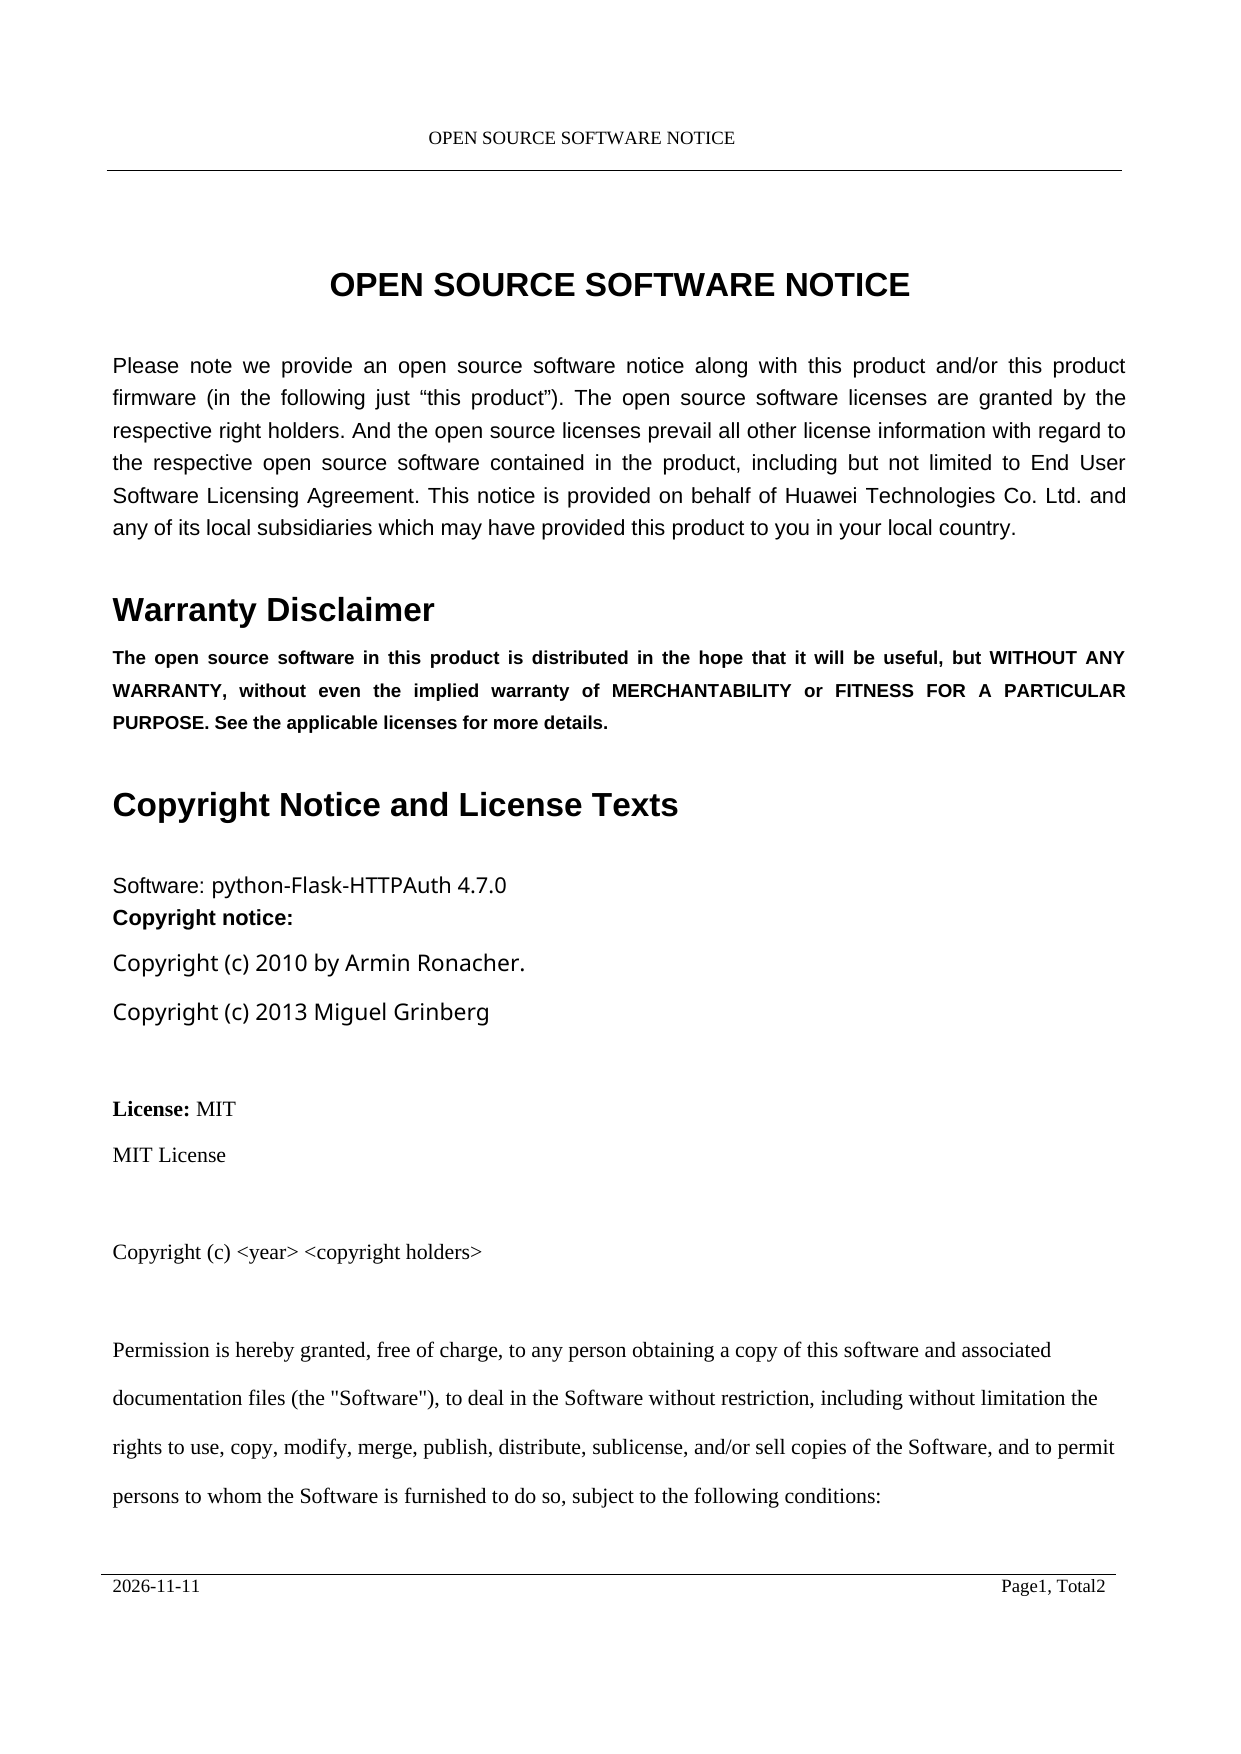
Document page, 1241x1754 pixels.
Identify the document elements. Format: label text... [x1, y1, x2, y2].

text License: MIT [112, 1093, 1128, 1125]
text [112, 1138, 1128, 1512]
text Copyright Notice and License Texts [112, 771, 1128, 836]
text Copyright (c) 2010 by Armin Ronacher. Copyright (c) 2013 Miguel Grinberg [112, 947, 1128, 1077]
text Warranty Disclaimer [112, 576, 1128, 641]
text Copyright notice: [112, 901, 1128, 934]
text Please note we provide an open source software notice along with this product and/or this product firmware (in the following just “this product”). The open source software licenses are granted by the respective right holders. And the open source licenses prevail all other license information with regard to the respective open source software contained in the product, including but not limited to End User Software Licensing Agreement. This notice is provided on behalf of Huawei Technologies Co. Ltd. and any of its local subsidiaries which may have provided this product to you in your local country. [112, 349, 1128, 544]
text OPEN SOURCE SOFTWARE NOTICE [112, 251, 1128, 316]
text The open source software in this product is distributed in the hope that it will be useful, but WITHOUT ANY WARRANTY, without even the implied warranty of MERCHANTABILITY or FITNESS FOR A PARTICULAR PURPOSE. See the applicable licenses for more details. [112, 641, 1128, 739]
text Software: python-Flask-HTTPAuth 4.7.0 [112, 869, 1128, 901]
